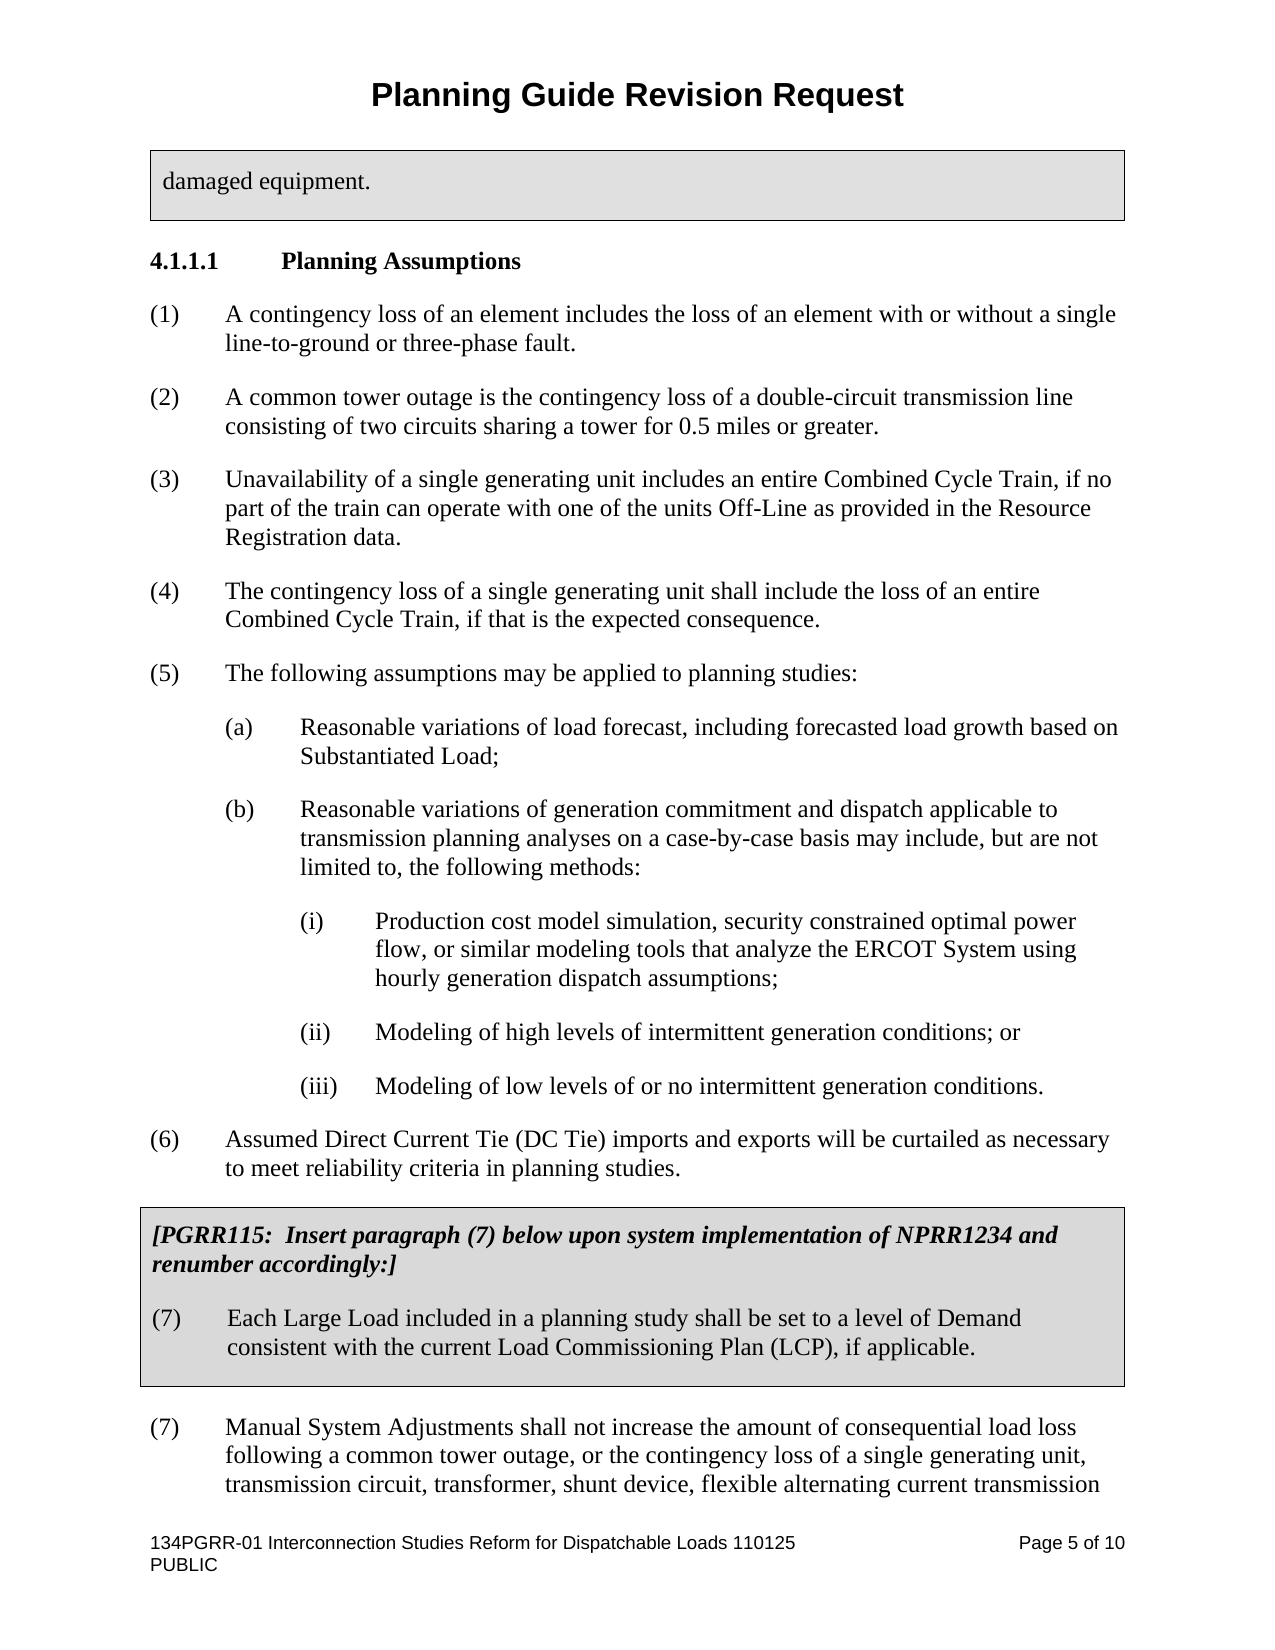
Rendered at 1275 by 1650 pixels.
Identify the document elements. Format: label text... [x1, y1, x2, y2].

text (b) Reasonable variations of generation commitment and dispatch applicable to transmission planning analyses on a case-by-case basis may include, but are not limited to, the following methods: [225, 794, 1125, 881]
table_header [151, 151, 1124, 220]
text (1) A contingency loss of an element includes the loss of an element with or without a single line-to-ground or three-phase fault. [150, 299, 1125, 357]
table_header [PGRR115: Insert paragraph (7) below upon system implementation of NPRR1234 and renumber accordingly:] (7) Each Large Load included in a planning study shall be set to a level of Demand consistent with the current Load Commissioning Plan (LCP), if applicable. [141, 1208, 1124, 1386]
text (3) Unavailability of a single generating unit includes an entire Combined Cycle Train, if no part of the train can operate with one of the units Off-Line as provided in the Resource Registration data. [150, 464, 1125, 551]
text (ii) Modeling of high levels of intermittent generation conditions; or [300, 1017, 1125, 1046]
text (2) A common tower outage is the contingency loss of a double-circuit transmission line consisting of two circuits sharing a tower for 0.5 miles or greater. [150, 382, 1125, 439]
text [150, 1412, 1125, 1498]
text (a) Reasonable variations of load forecast, including forecasted load growth based on Substantiated Load; [225, 712, 1125, 769]
text (4) The contingency loss of a single generating unit shall include the loss of an entire Combined Cycle Train, if that is the expected consequence. [150, 576, 1125, 633]
text (5) The following assumptions may be applied to planning studies: [150, 658, 1125, 687]
text (i) Production cost model simulation, security constrained optimal power flow, or similar modeling tools that analyze the ERCOT System using hourly generation dispatch assumptions; [300, 906, 1125, 992]
text (6) Assumed Direct Current Tie (DC Tie) imports and exports will be curtailed as necessary to meet reliability criteria in planning studies. [150, 1124, 1125, 1182]
text (iii) Modeling of low levels of or no intermittent generation conditions. [300, 1071, 1125, 1099]
text 4.1.1.1 Planning Assumptions [150, 246, 1125, 274]
